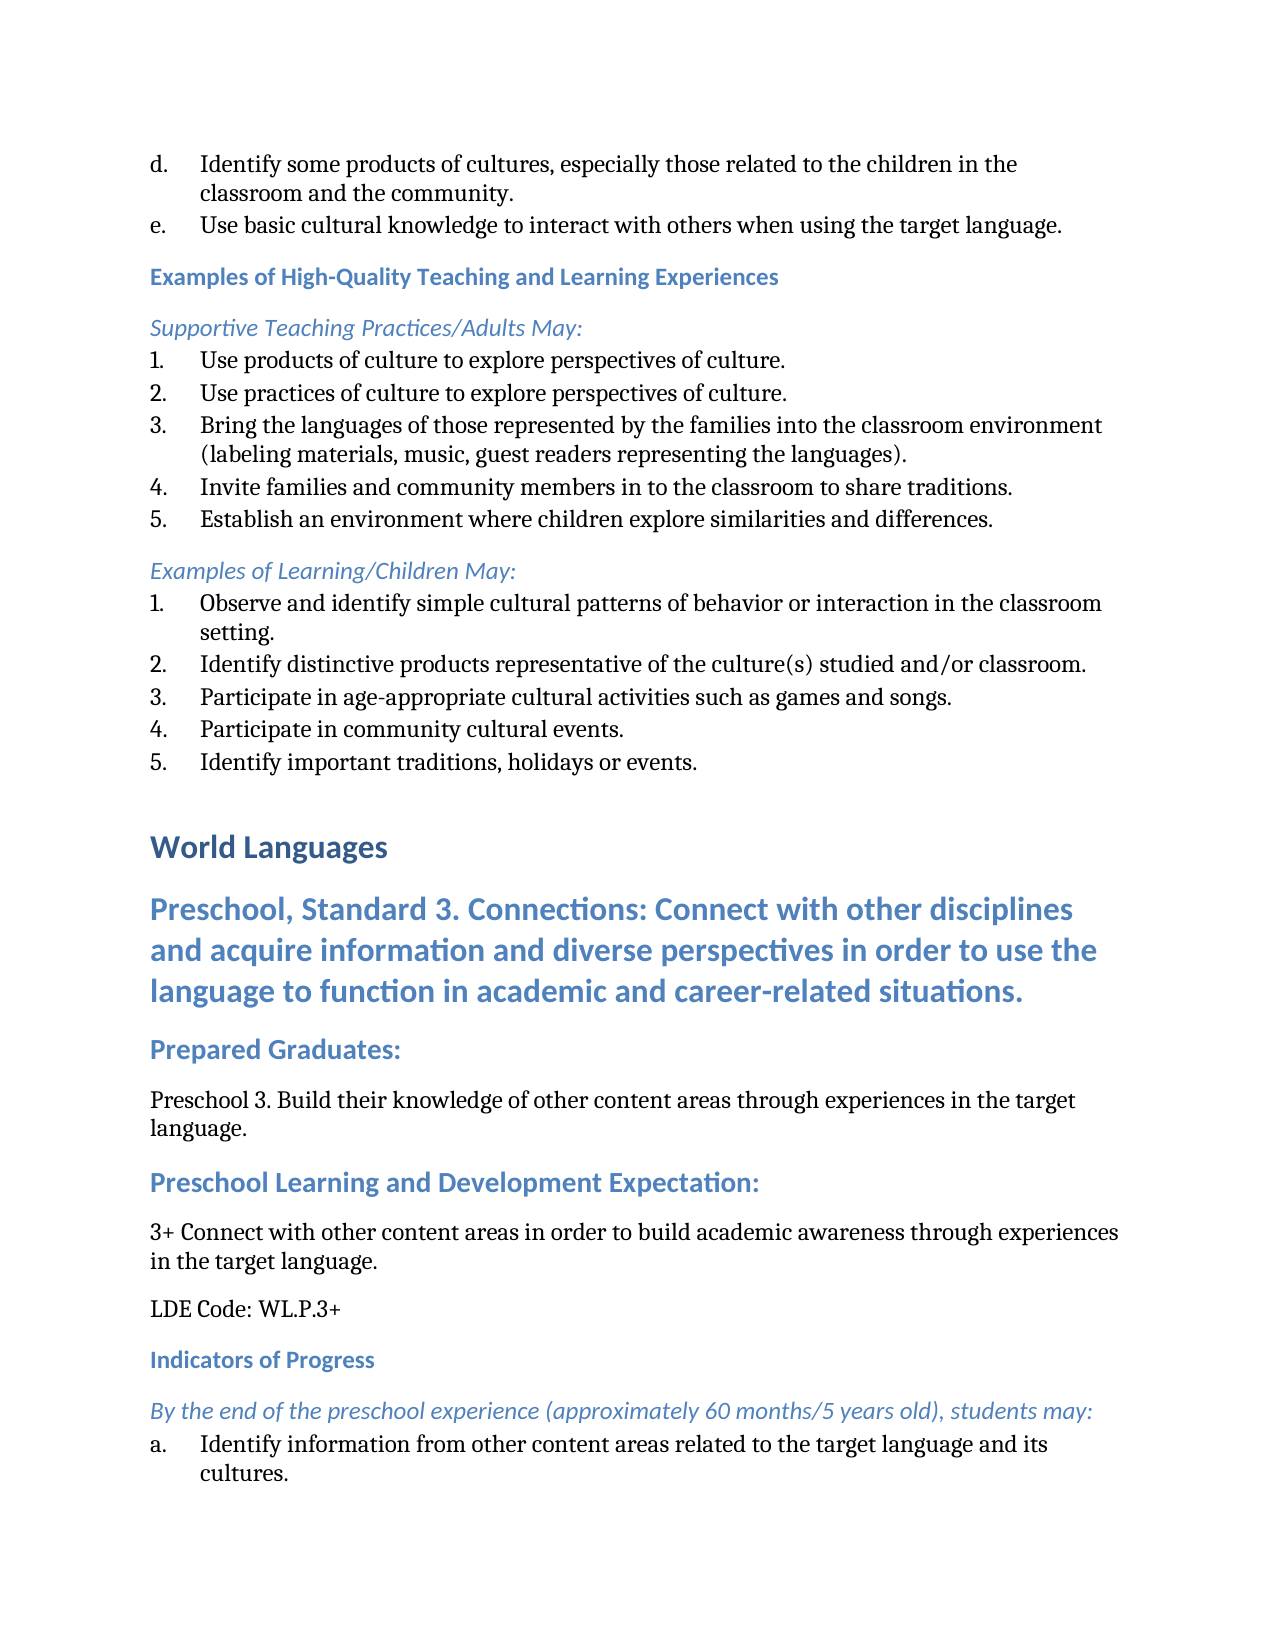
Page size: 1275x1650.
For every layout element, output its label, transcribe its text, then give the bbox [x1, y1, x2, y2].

subtitle Preschool Learning and Development Expectation: [150, 1164, 1125, 1199]
list Invite families and community members in to the classroom to share traditions. [150, 473, 1125, 501]
text 3+ Connect with other content areas in order to build academic awareness through experiences in the target language. [150, 1218, 1125, 1276]
subtitle By the end of the preschool experience (approximately 60 months/5 years old), students may: [150, 1395, 1125, 1426]
list Participate in community cultural events. [150, 715, 1125, 744]
list Identify distinctive products representative of the culture(s) studied and/or classroom. [150, 650, 1125, 679]
list Use practices of culture to explore perspectives of culture. [150, 379, 1125, 408]
subtitle Prepared Graduates: [150, 1031, 1125, 1067]
list Use products of culture to explore perspectives of culture. [150, 346, 1125, 375]
subtitle Indicators of Progress [150, 1344, 1125, 1374]
list Identify information from other content areas related to the target language and its cultures. [150, 1430, 1125, 1487]
list Establish an environment where children explore similarities and differences. [150, 505, 1125, 534]
text LDE Code: WL.P.3+ [150, 1294, 1125, 1323]
list Bring the languages of those represented by the families into the classroom environment (labeling materials, music, guest readers representing the languages). [150, 411, 1125, 469]
text Preschool 3. Build their knowledge of other content areas through experiences in the target language. [150, 1086, 1125, 1143]
subtitle World Languages [150, 827, 1125, 867]
subtitle Preschool, Standard 3. Connections: Connect with other disciplines and acquire information and diverse perspectives in order to use the language to function in academic and career-related situations. [150, 888, 1125, 1010]
list Identify important traditions, holidays or events. [150, 748, 1125, 777]
list Identify some products of cultures, especially those related to the children in the classroom and the community. [150, 150, 1125, 207]
list Participate in age-appropriate cultural activities such as games and songs. [150, 683, 1125, 712]
subtitle Supportive Teaching Practices/Adults May: [150, 312, 1125, 343]
list Observe and identify simple cultural patterns of behavior or interaction in the classroom setting. [150, 589, 1125, 647]
list Use basic cultural knowledge to interact with others when using the target language. [150, 211, 1125, 240]
subtitle Examples of High-Quality Teaching and Learning Experiences [150, 261, 1125, 291]
subtitle Examples of Learning/Children May: [150, 555, 1125, 585]
